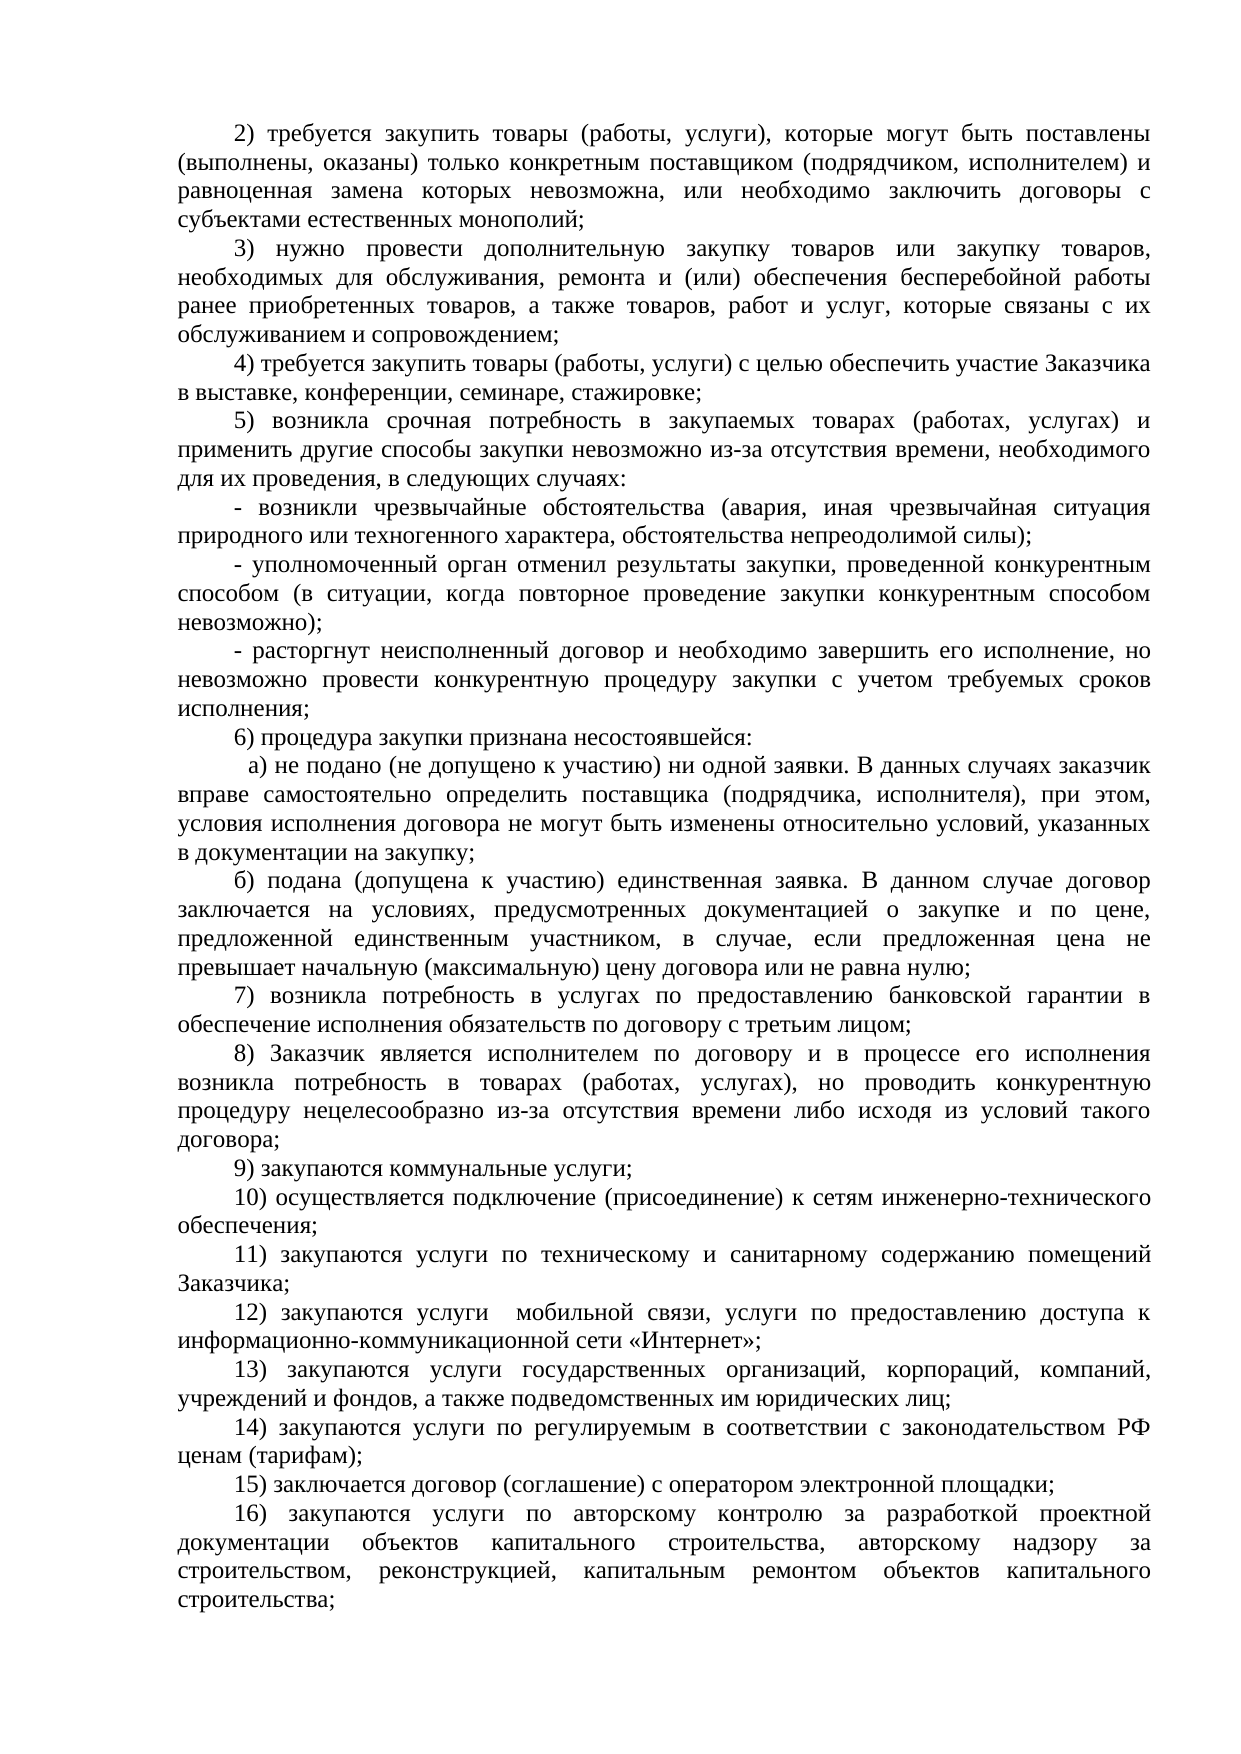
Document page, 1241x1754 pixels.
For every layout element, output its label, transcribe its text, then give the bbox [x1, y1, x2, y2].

text 13) закупаются услуги государственных организаций, корпораций, компаний, учреждений и фондов, а также подведомственных им юридических лиц; [177, 1354, 1152, 1412]
text 9) закупаются коммунальные услуги; [177, 1153, 1152, 1182]
text 10) осуществляется подключение (присоединение) к сетям инженерно-технического обеспечения; [177, 1182, 1152, 1239]
text - возникли чрезвычайные обстоятельства (авария, иная чрезвычайная ситуация природного или техногенного характера, обстоятельства непреодолимой силы); [177, 492, 1152, 549]
text - расторгнут неисполненный договор и необходимо завершить его исполнение, но невозможно провести конкурентную процедуру закупки с учетом требуемых сроков исполнения; [177, 636, 1152, 722]
text 7) возникла потребность в услугах по предоставлению банковской гарантии в обеспечение исполнения обязательств по договору с третьим лицом; [177, 981, 1152, 1038]
text 11) закупаются услуги по техническому и санитарному содержанию помещений Заказчика; [177, 1239, 1152, 1297]
text 12) закупаются услуги мобильной связи, услуги по предоставлению доступа к информационно-коммуникационной сети «Интернет»; [177, 1297, 1152, 1354]
text 14) закупаются услуги по регулируемым в соответствии с законодательством РФ ценам (тарифам); [177, 1412, 1152, 1469]
text - уполномоченный орган отменил результаты закупки, проведенной конкурентным способом (в ситуации, когда повторное проведение закупки конкурентным способом невозможно); [177, 549, 1152, 636]
text 3) нужно провести дополнительную закупку товаров или закупку товаров, необходимых для обслуживания, ремонта и (или) обеспечения бесперебойной работы ранее приобретенных товаров, а также товаров, работ и услуг, которые связаны с их обслуживанием и сопровождением; [177, 233, 1152, 348]
text 15) заключается договор (соглашение) с оператором электронной площадки; [177, 1469, 1152, 1498]
text 8) Заказчик является исполнителем по договору и в процессе его исполнения возникла потребность в товарах (работах, услугах), но проводить конкурентную процедуру нецелесообразно из-за отсутствия времени либо исходя из условий такого договора; [177, 1038, 1152, 1153]
text 6) процедура закупки признана несостоявшейся: [177, 722, 1152, 751]
text 16) закупаются услуги по авторскому контролю за разработкой проектной документации объектов капитального строительства, авторскому надзору за строительством, реконструкцией, капитальным ремонтом объектов капитального строительства; [177, 1498, 1152, 1613]
text 5) возникла срочная потребность в закупаемых товарах (работах, услугах) и применить другие способы закупки невозможно из-за отсутствия времени, необходимого для их проведения, в следующих случаях: [177, 406, 1152, 492]
text б) подана (допущена к участию) единственная заявка. В данном случае договор заключается на условиях, предусмотренных документацией о закупке и по цене, предложенной единственным участником, в случае, если предложенная цена не превышает начальную (максимальную) цену договора или не равна нулю; [177, 866, 1152, 981]
text а) не подано (не допущено к участию) ни одной заявки. В данных случаях заказчик вправе самостоятельно определить поставщика (подрядчика, исполнителя), при этом, условия исполнения договора не могут быть изменены относительно условий, указанных в документации на закупку; [177, 751, 1152, 866]
text 2) требуется закупить товары (работы, услуги), которые могут быть поставлены (выполнены, оказаны) только конкретным поставщиком (подрядчиком, исполнителем) и равноценная замена которых невозможна, или необходимо заключить договоры с субъектами естественных монополий; [177, 118, 1152, 233]
text 4) требуется закупить товары (работы, услуги) с целью обеспечить участие Заказчика в выставке, конференции, семинаре, стажировке; [177, 348, 1152, 406]
